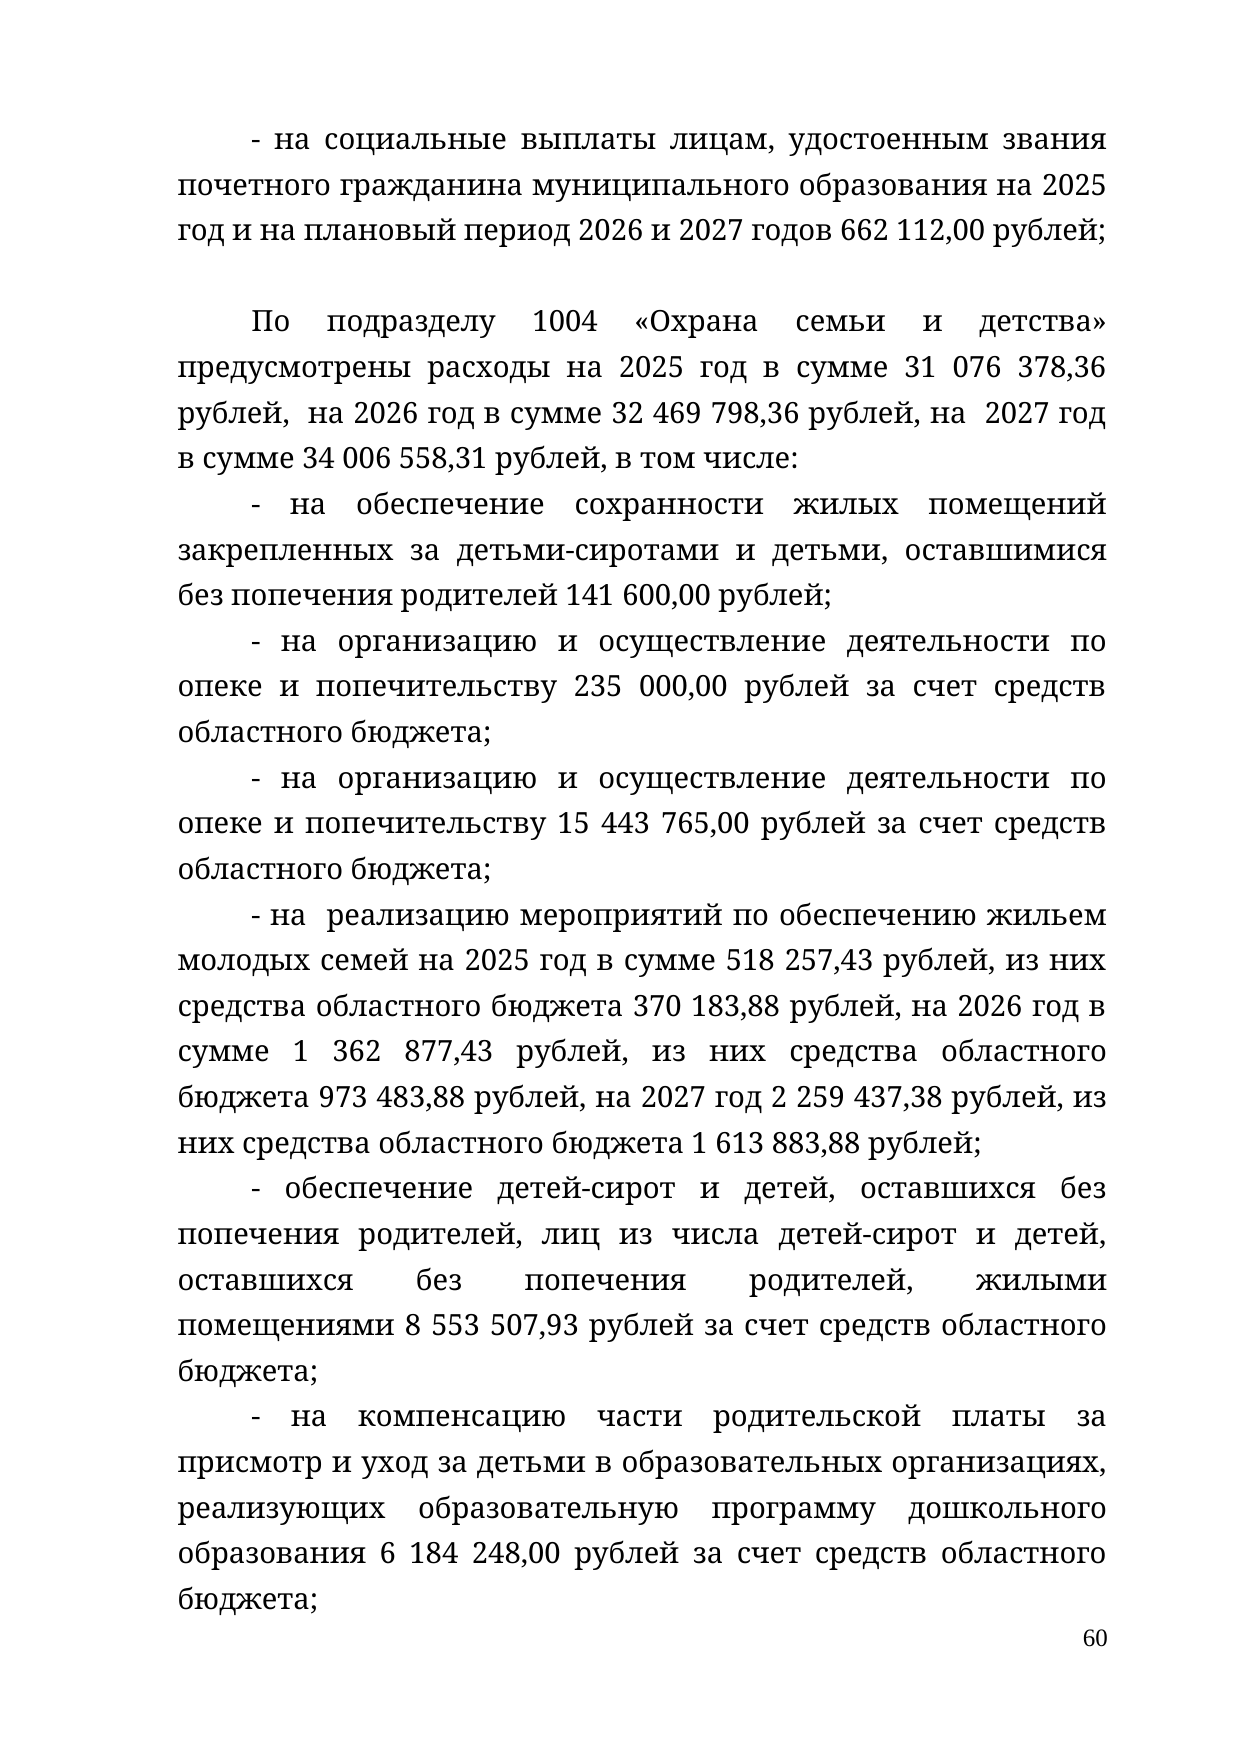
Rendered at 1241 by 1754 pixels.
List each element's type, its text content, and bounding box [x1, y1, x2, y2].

text - на реализацию мероприятий по обеспечению жильем молодых семей на 2025 год в сумме 518 257,43 рублей, из них средства областного бюджета 370 183,88 рублей, на 2026 год в сумме 1 362 877,43 рублей, из них средства областного бюджета 973 483,88 рублей, на 2027 год 2 259 437,38 рублей, из них средства областного бюджета 1 613 883,88 рублей; [177, 894, 1107, 1162]
text - на организацию и осуществление деятельности по опеке и попечительству 15 443 765,00 рублей за счет средств областного бюджета; [177, 757, 1107, 888]
text - на организацию и осуществление деятельности по опеке и попечительству 235 000,00 рублей за счет средств областного бюджета; [177, 620, 1107, 751]
text - на компенсацию части родительской платы за присмотр и уход за детьми в образовательных организациях, реализующих образовательную программу дошкольного образования 6 184 248,00 рублей за счет средств областного бюджета; [177, 1396, 1107, 1618]
text - на обеспечение сохранности жилых помещений закрепленных за детьми-сиротами и детьми, оставшимися без попечения родителей 141 600,00 рублей; [177, 483, 1107, 614]
text По подразделу 1004 «Охрана семьи и детства» предусмотрены расходы на 2025 год в сумме 31 076 378,36 рублей, на 2026 год в сумме 32 469 798,36 рублей, на 2027 год в сумме 34 006 558,31 рублей, в том числе: [177, 301, 1107, 477]
text - обеспечение детей-сирот и детей, оставшихся без попечения родителей, лиц из числа детей-сирот и детей, оставшихся без попечения родителей, жилыми помещениями 8 553 507,93 рублей за счет средств областного бюджета; [177, 1167, 1107, 1390]
text - на социальные выплаты лицам, удостоенным звания почетного гражданина муниципального образования на 2025 год и на плановый период 2026 и 2027 годов 662 112,00 рублей; [177, 118, 1107, 249]
